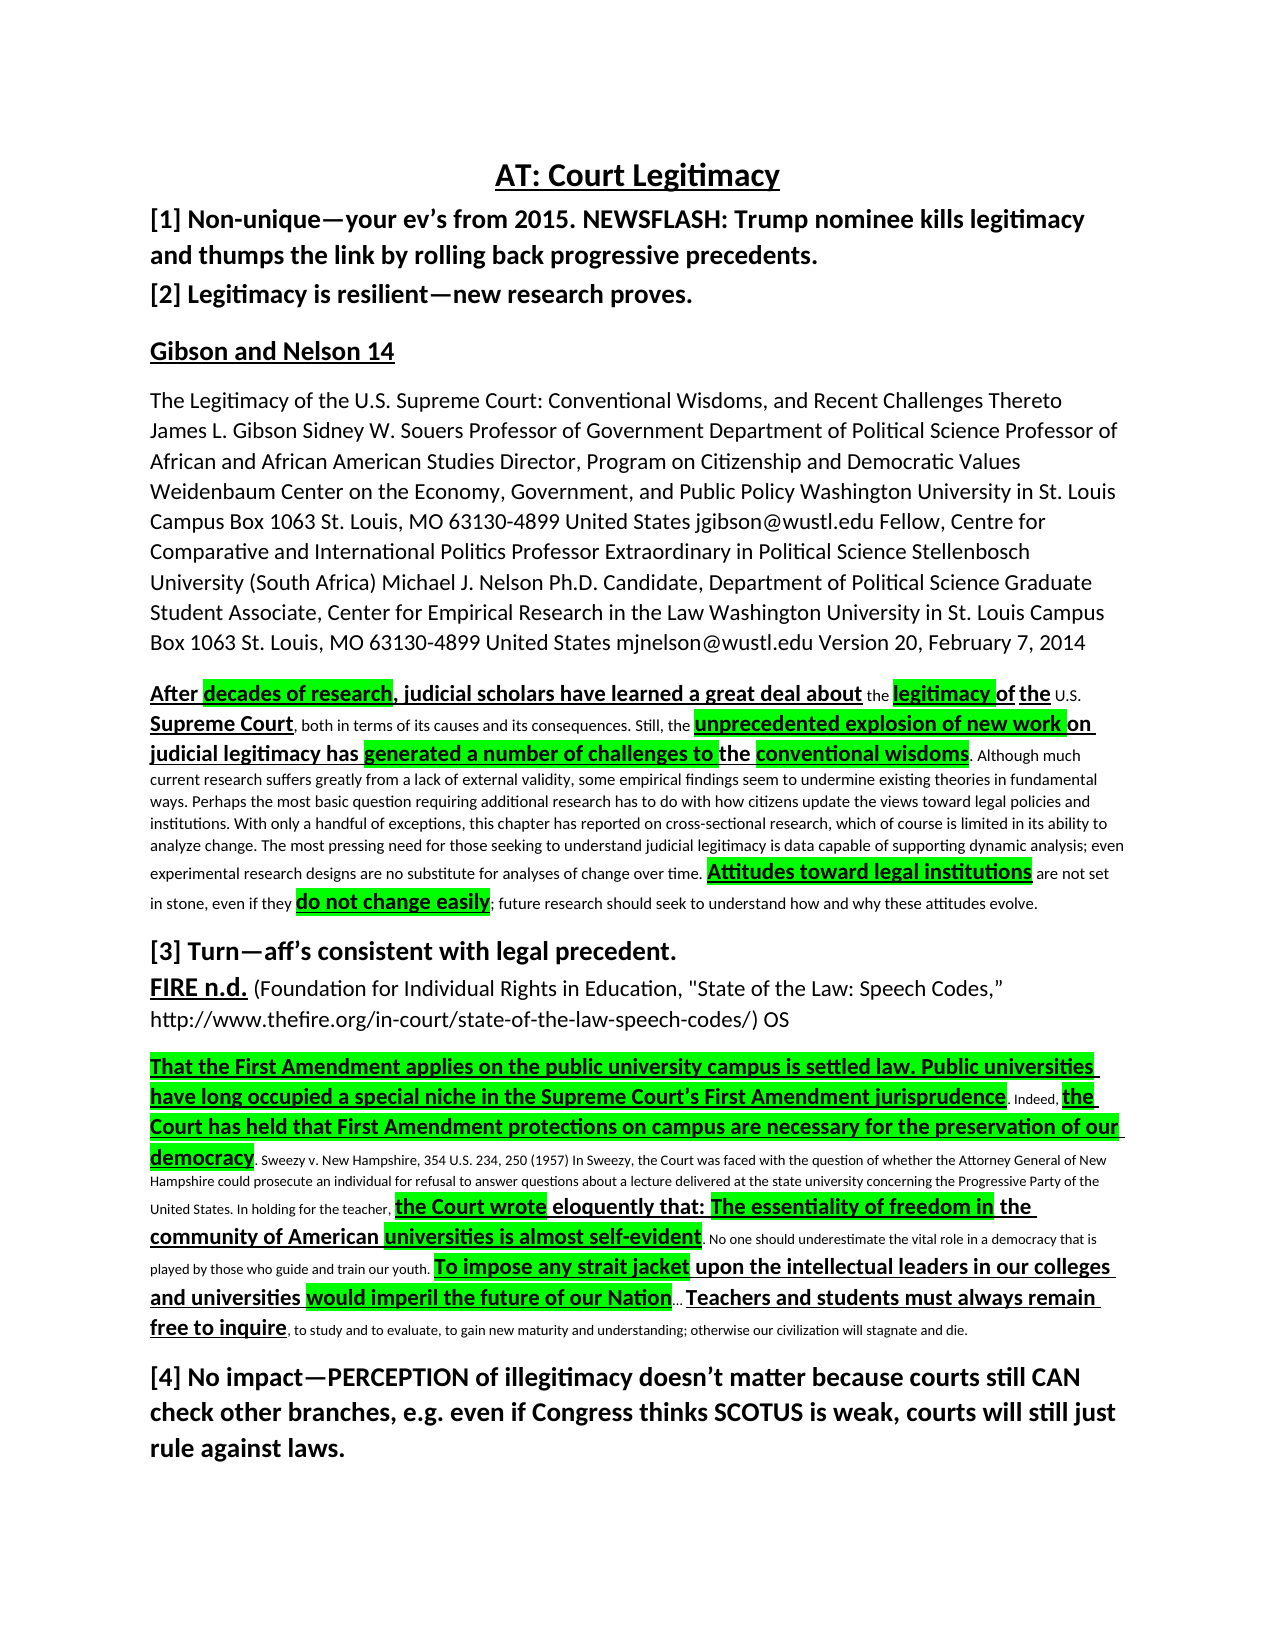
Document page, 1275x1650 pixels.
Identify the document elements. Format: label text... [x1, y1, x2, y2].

text Gibson and Nelson 14 [150, 334, 1125, 367]
subtitle AT: Court Legitimacy [150, 154, 1125, 195]
text After decades of research, judicial scholars have learned a great deal about the legitimacy of the U.S. Supreme Court, both in terms of its causes and its consequences. Still, the unprecedented explosion of new work on judicial legitimacy has generated a number of challenges to the conventional wisdoms. Although much current research suffers greatly from a lack of external validity, some empirical findings seem to undermine existing theories in fundamental ways. Perhaps the most basic question requiring additional research has to do with how citizens update the views toward legal policies and institutions. With only a handful of exceptions, this chapter has reported on cross-sectional research, which of course is limited in its ability to analyze change. The most pressing need for those seeking to understand judicial legitimacy is data capable of supporting dynamic analysis; even experimental research designs are no substitute for analyses of change over time. Attitudes toward legal institutions are not set in stone, even if they do not change easily; future research should seek to understand how and why these attitudes evolve. [150, 679, 1125, 916]
subtitle [2] Legitimacy is resilient—new research proves. [150, 278, 1125, 311]
text FIRE n.d. (Foundation for Individual Rights in Education, "State of the Law: Speech Codes,” http://www.thefire.org/in-court/state-of-the-law-speech-codes/) OS [150, 970, 1125, 1033]
subtitle [4] No impact—PERCEPTION of illegitimacy doesn’t matter because courts still CAN check other branches, e.g. even if Congress thinks SCOTUS is weak, courts will still just rule against laws. [150, 1360, 1125, 1464]
subtitle [3] Turn—aff’s consistent with legal precedent. [150, 934, 1125, 967]
text That the First Amendment applies on the public university campus is settled law. Public universities have long occupied a special niche in the Supreme Court’s First Amendment jurisprudence. Indeed, the Court has held that First Amendment protections on campus are necessary for the preservation of our democracy. Sweezy v. New Hampshire, 354 U.S. 234, 250 (1957) In Sweezy, the Court was faced with the question of whether the Attorney General of New Hampshire could prosecute an individual for refusal to answer questions about a lecture delivered at the state university concerning the Progressive Party of the United States. In holding for the teacher, the Court wrote eloquently that: The essentiality of freedom in the community of American universities is almost self-evident. No one should underestimate the vital role in a democracy that is played by those who guide and train our youth. To impose any strait jacket upon the intellectual leaders in our colleges and universities would imperil the future of our Nation… Teachers and students must always remain free to inquire, to study and to evaluate, to gain new maturity and understanding; otherwise our civilization will stagnate and die. [150, 1138, 1125, 1341]
subtitle [1] Non-unique—your ev’s from 2015. NEWSFLASH: Trump nominee kills legitimacy and thumps the link by rolling back progressive precedents. [150, 202, 1125, 271]
text That the First Amendment applies on the public university campus is settled law. Public universities have long occupied a special niche in the Supreme Court’s First Amendment jurisprudence. Indeed, the Court has held that First Amendment protections on campus are necessary for the preservation of our democracy. Sweezy v. New Hampshire, 354 U.S. 234, 250 (1957) In Sweezy, the Court was faced with the question of whether the Attorney General of New Hampshire could prosecute an individual for refusal to answer questions about a lecture delivered at the state university concerning the Progressive Party of the United States. In holding for the teacher, the Court wrote eloquently that: The essentiality of freedom in the community of American universities is almost self-evident. No one should underestimate the vital role in a democracy that is played by those who guide and train our youth. To impose any strait jacket upon the intellectual leaders in our colleges and universities would imperil the future of our Nation… Teachers and students must always remain free to inquire, to study and to evaluate, to gain new maturity and understanding; otherwise our civilization will stagnate and die. [150, 1052, 1125, 1137]
text The Legitimacy of the U.S. Supreme Court: Conventional Wisdoms, and Recent Challenges Thereto James L. Gibson Sidney W. Souers Professor of Government Department of Political Science Professor of African and African American Studies Director, Program on Citizenship and Democratic Values Weidenbaum Center on the Economy, Government, and Public Policy Washington University in St. Louis Campus Box 1063 St. Louis, MO 63130-4899 United States jgibson@wustl.edu Fellow, Centre for Comparative and International Politics Professor Extraordinary in Political Science Stellenbosch University (South Africa) Michael J. Nelson Ph.D. Candidate, Department of Political Science Graduate Student Associate, Center for Empirical Research in the Law Washington University in St. Louis Campus Box 1063 St. Louis, MO 63130-4899 United States mjnelson@wustl.edu Version 20, February 7, 2014 [150, 386, 1125, 656]
